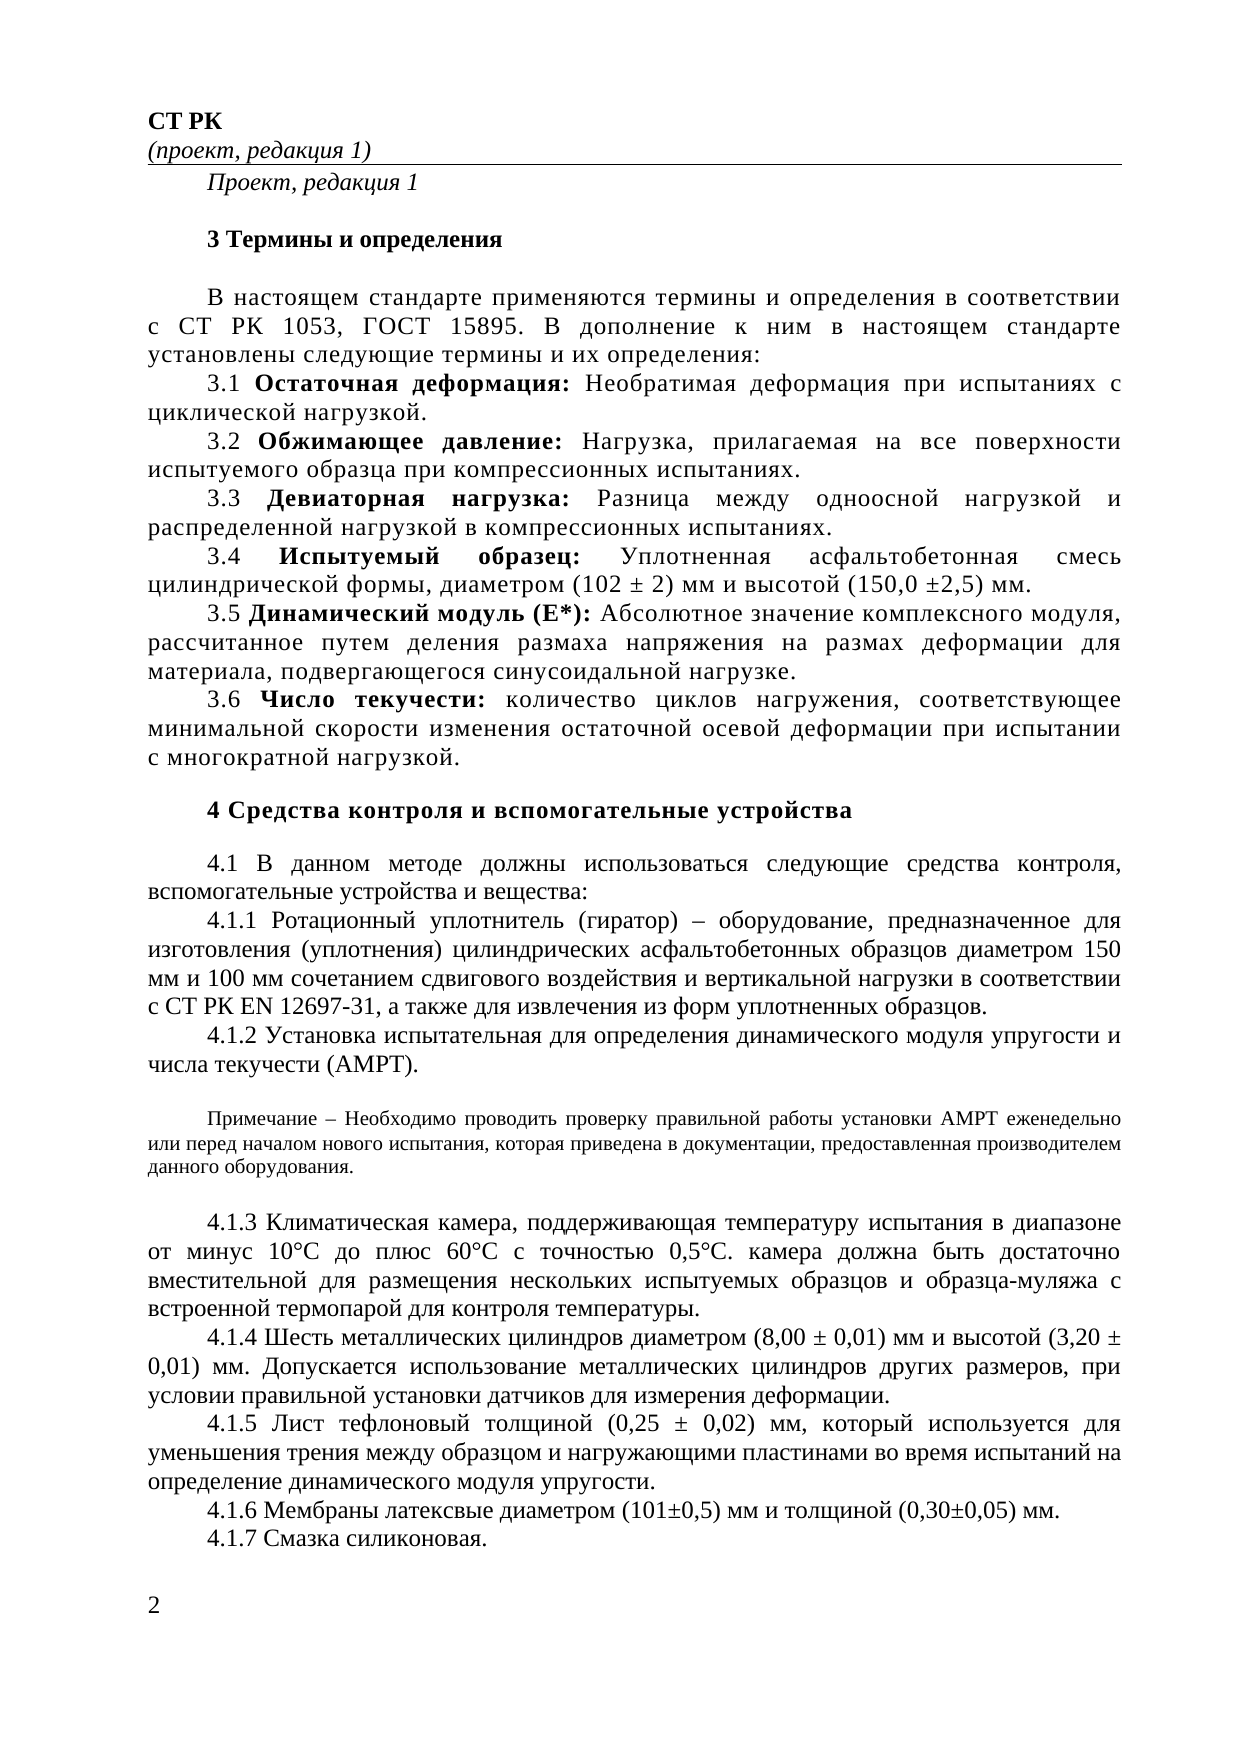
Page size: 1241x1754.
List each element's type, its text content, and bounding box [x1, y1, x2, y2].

text 4 Средства контроля и вспомогательные устройства [148, 795, 1122, 823]
text 3.4 Испытуемый образец: Уплотненная асфальтобетонная смесь цилиндрической формы, диаметром (102 ± 2) мм и высотой (150,0 ±2,5) мм. [148, 541, 1122, 598]
text 3 Термины и определения [148, 224, 1122, 253]
text 3.1 Остаточная деформация: Необратимая деформация при испытаниях с циклической нагрузкой. [148, 368, 1122, 426]
text 4.1.4 Шесть металлических цилиндров диаметром (8,00 ± 0,01) мм и высотой (3,20 ± 0,01) мм. Допускается использование металлических цилиндров других размеров, при условии правильной установки датчиков для измерения деформации. [148, 1322, 1122, 1408]
text 3.5 Динамический модуль (E*): Абсолютное значение комплексного модуля, рассчитанное путем деления размаха напряжения на размах деформации для материала, подвергающегося синусоидальной нагрузке. [148, 598, 1122, 684]
text В настоящем стандарте применяются термины и определения в соответствии с СТ РК 1053, ГОСТ 15895. В дополнение к ним в настоящем стандарте установлены следующие термины и их определения: [148, 282, 1122, 368]
text 4.1 В данном методе должны использоваться следующие средства контроля, вспомогательные устройства и вещества: [148, 848, 1122, 905]
text 4.1.1 Ротационный уплотнитель (гиратор) – оборудование, предназначенное для изготовления (уплотнения) цилиндрических асфальтобетонных образцов диаметром 150 мм и 100 мм сочетанием сдвигового воздействия и вертикальной нагрузки в соответствии с СТ РК EN 12697-31, а также для извлечения из форм уплотненных образцов. [148, 905, 1122, 1020]
text 4.1.3 Климатическая камера, поддерживающая температуру испытания в диапазоне от минус 10°C до плюс 60°C с точностью 0,5°C. камера должна быть достаточно вместительной для размещения нескольких испытуемых образцов и образца-муляжа с встроенной термопарой для контроля температуры. [148, 1207, 1122, 1322]
text 4.1.2 Установка испытательная для определения динамического модуля упругости и числа текучести (АМРТ). [148, 1020, 1122, 1078]
text 3.3 Девиаторная нагрузка: Разница между одноосной нагрузкой и распределенной нагрузкой в компрессионных испытаниях. [148, 483, 1122, 541]
text Проект, редакция 1 [148, 165, 1122, 196]
text 4.1.5 Лист тефлоновый толщиной (0,25 ± 0,02) мм, который используется для уменьшения трения между образцом и нагружающими пластинами во время испытаний на определение динамического модуля упругости. [148, 1408, 1122, 1495]
text 3.6 Число текучести: количество циклов нагружения, соответствующее минимальной скорости изменения остаточной осевой деформации при испытании с многократной нагрузкой. [148, 684, 1122, 771]
text 4.1.6 Мембраны латексвые диаметром (101±0,5) мм и толщиной (0,30±0,05) мм. [148, 1495, 1122, 1523]
text 4.1.7 Смазка силиконовая. [148, 1523, 1122, 1552]
text Примечание – Необходимо проводить проверку правильной работы установки AMPT еженедельно или перед началом нового испытания, которая приведена в документации, предоставленная производителем данного оборудования. [148, 1106, 1122, 1178]
text 3.2 Обжимающее давление: Нагрузка, прилагаемая на все поверхности испытуемого образца при компрессионных испытаниях. [148, 426, 1122, 483]
